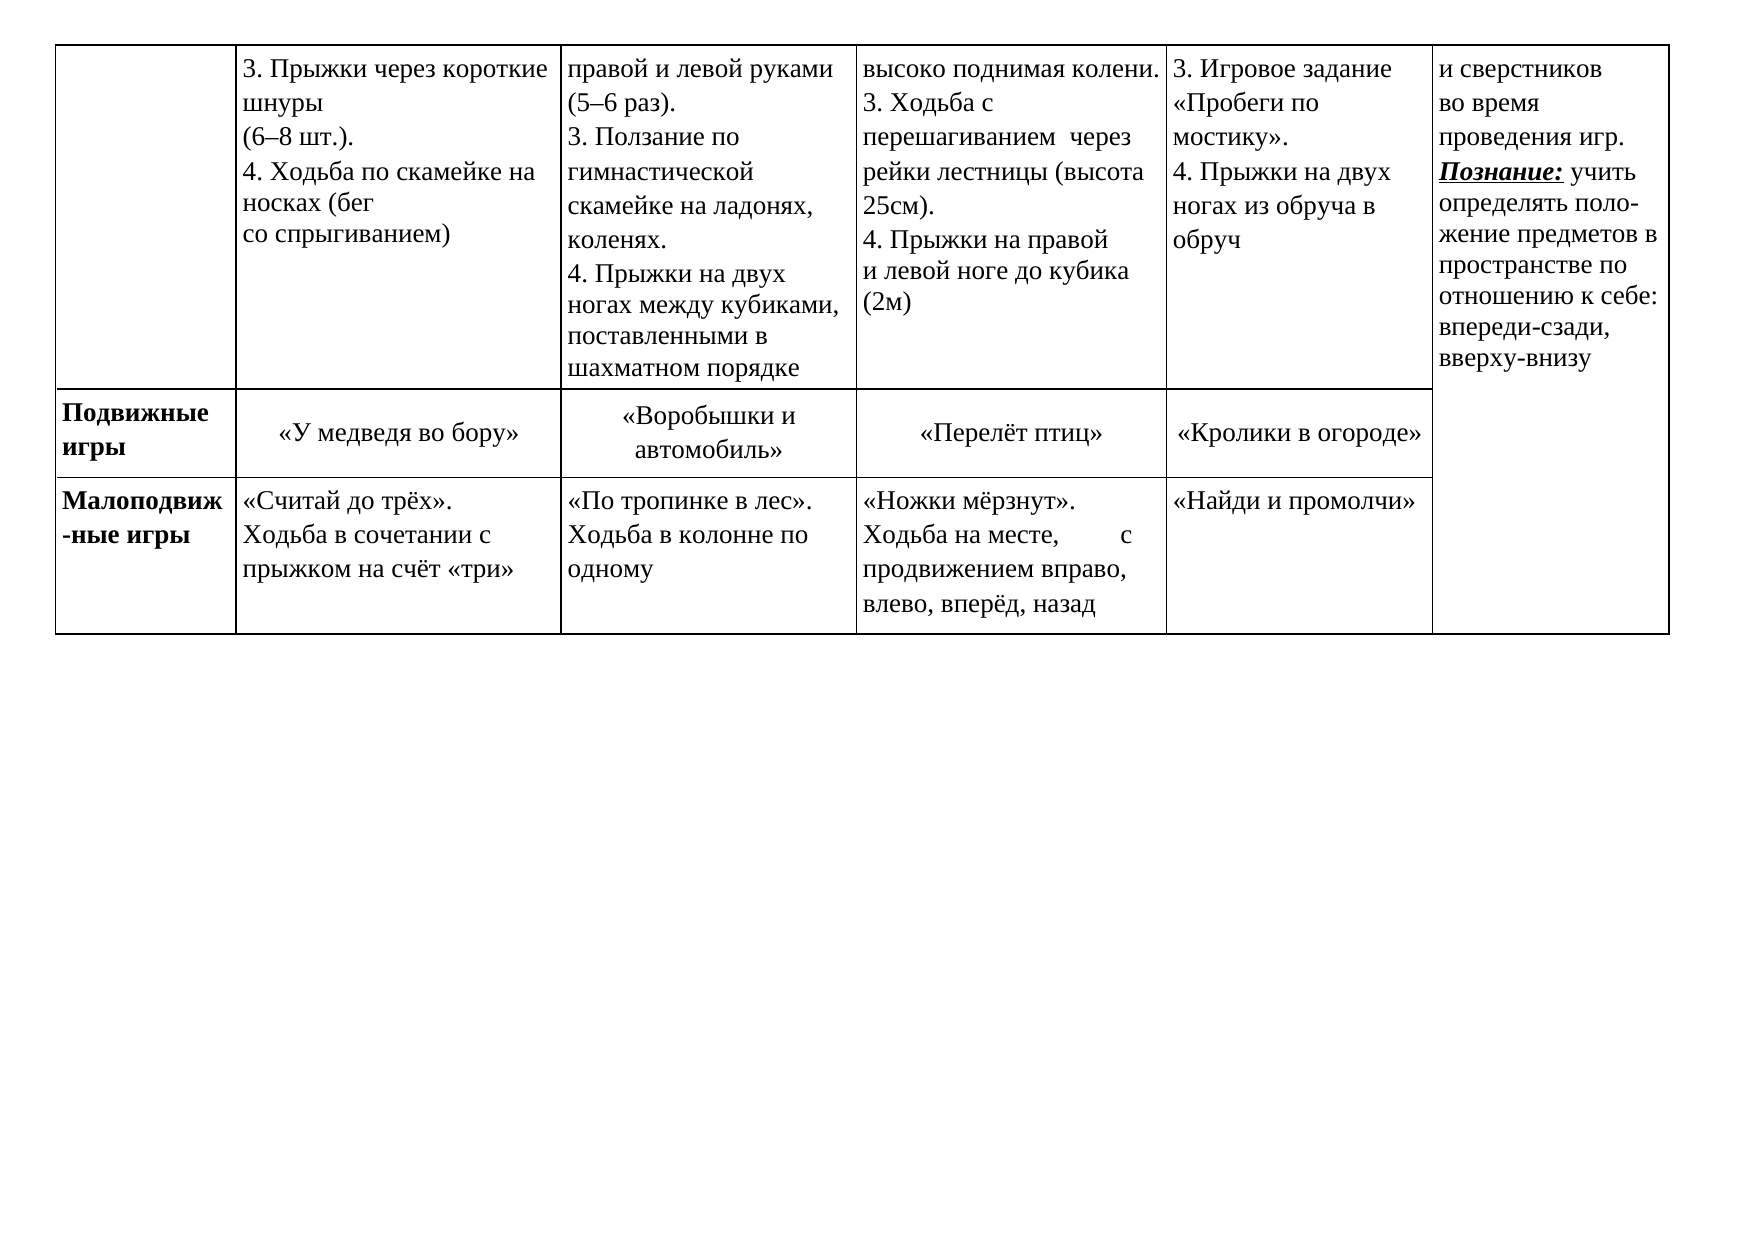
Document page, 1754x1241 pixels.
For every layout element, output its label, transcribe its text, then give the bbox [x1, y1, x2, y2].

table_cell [1167, 46, 1432, 388]
table_cell «Ножки мёрзнут». Ходьба на месте, с продвижением вправо, влево, вперёд, назад [857, 478, 1166, 633]
table_cell «Перелёт птиц» [857, 390, 1166, 476]
table_cell «Найди и промолчи» [1167, 478, 1432, 633]
table_cell Малоподвиж-ные игры [56, 478, 235, 633]
table_cell «По тропинке в лес». Ходьба в колонне по одному [562, 478, 856, 633]
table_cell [56, 46, 235, 388]
table_cell Подвижные игры [56, 389, 235, 476]
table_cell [857, 46, 1166, 388]
table_cell «Воробышки и автомобиль» [562, 390, 856, 476]
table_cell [237, 46, 560, 388]
table_cell «Кролики в огороде» [1167, 390, 1432, 476]
table_cell «У медведя во бору» [237, 390, 560, 476]
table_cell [562, 46, 856, 388]
table_cell «Считай до трёх». Ходьба в сочетании с прыжком на счёт «три» [237, 478, 560, 633]
